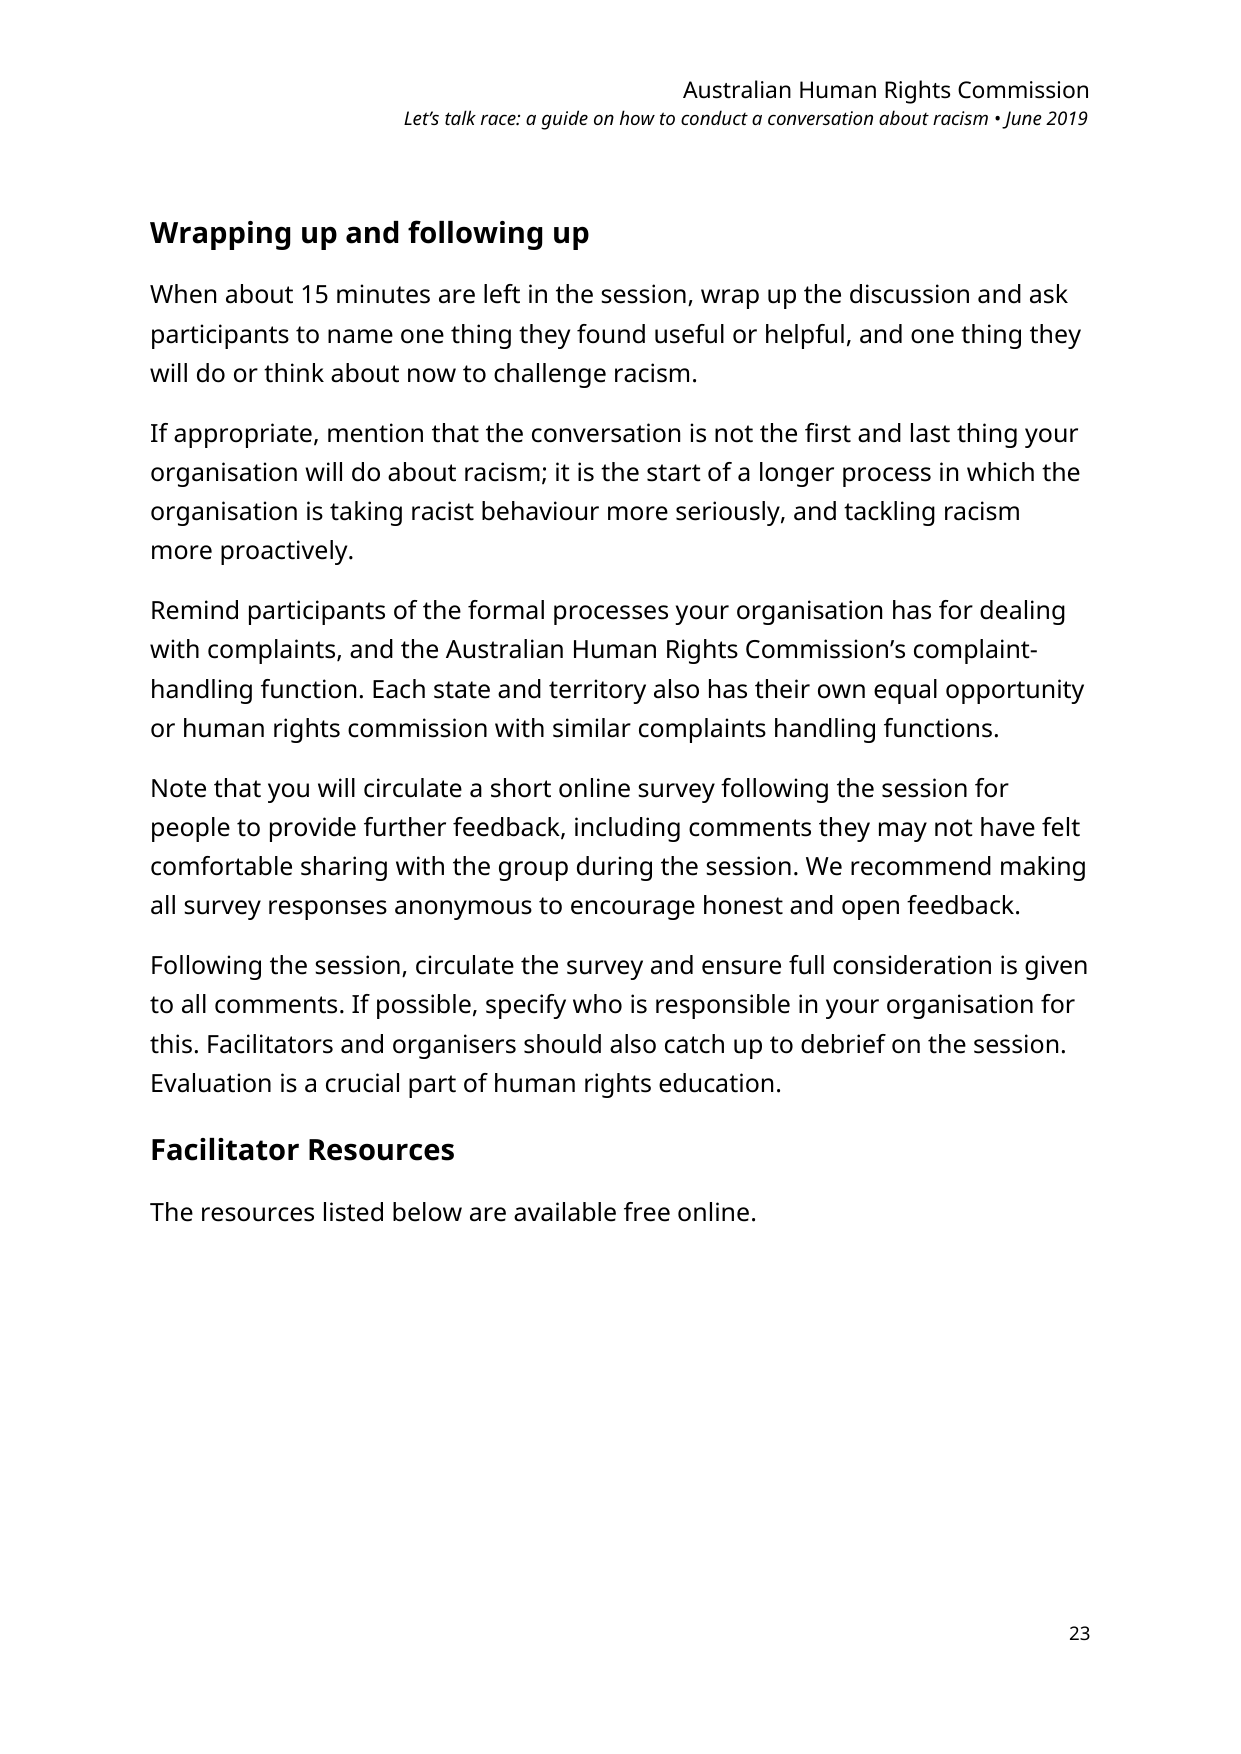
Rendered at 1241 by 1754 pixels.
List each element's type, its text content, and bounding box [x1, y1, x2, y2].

text If appropriate, mention that the conversation is not the first and last thing your organisation will do about racism; it is the start of a longer process in which the organisation is taking racist behaviour more seriously, and tackling racism more proactively. [150, 415, 1090, 567]
text The resources listed below are available free online. [150, 1194, 1090, 1228]
text Following the session, circulate the survey and ensure full consideration is given to all comments. If possible, specify who is responsible in your organisation for this. Facilitators and organisers should also catch up to debrief on the session. Evaluation is a crucial part of human rights education. [150, 948, 1090, 1099]
subtitle Facilitator Resources [150, 1129, 1090, 1169]
text When about 15 minutes are left in the session, wrap up the discussion and ask participants to name one thing they found useful or helpful, and one thing they will do or think about now to challenge racism. [150, 277, 1090, 389]
text Note that you will circulate a short online survey following the session for people to provide further feedback, including comments they may not have felt comfortable sharing with the group during the session. We recommend making all survey responses anonymous to encourage honest and open feedback. [150, 770, 1090, 922]
subtitle Wrapping up and following up [150, 212, 1090, 252]
text Remind participants of the formal processes your organisation has for dealing with complaints, and the Australian Human Rights Commission’s complaint-handling function. Each state and territory also has their own equal opportunity or human rights commission with similar complaints handling functions. [150, 593, 1090, 744]
